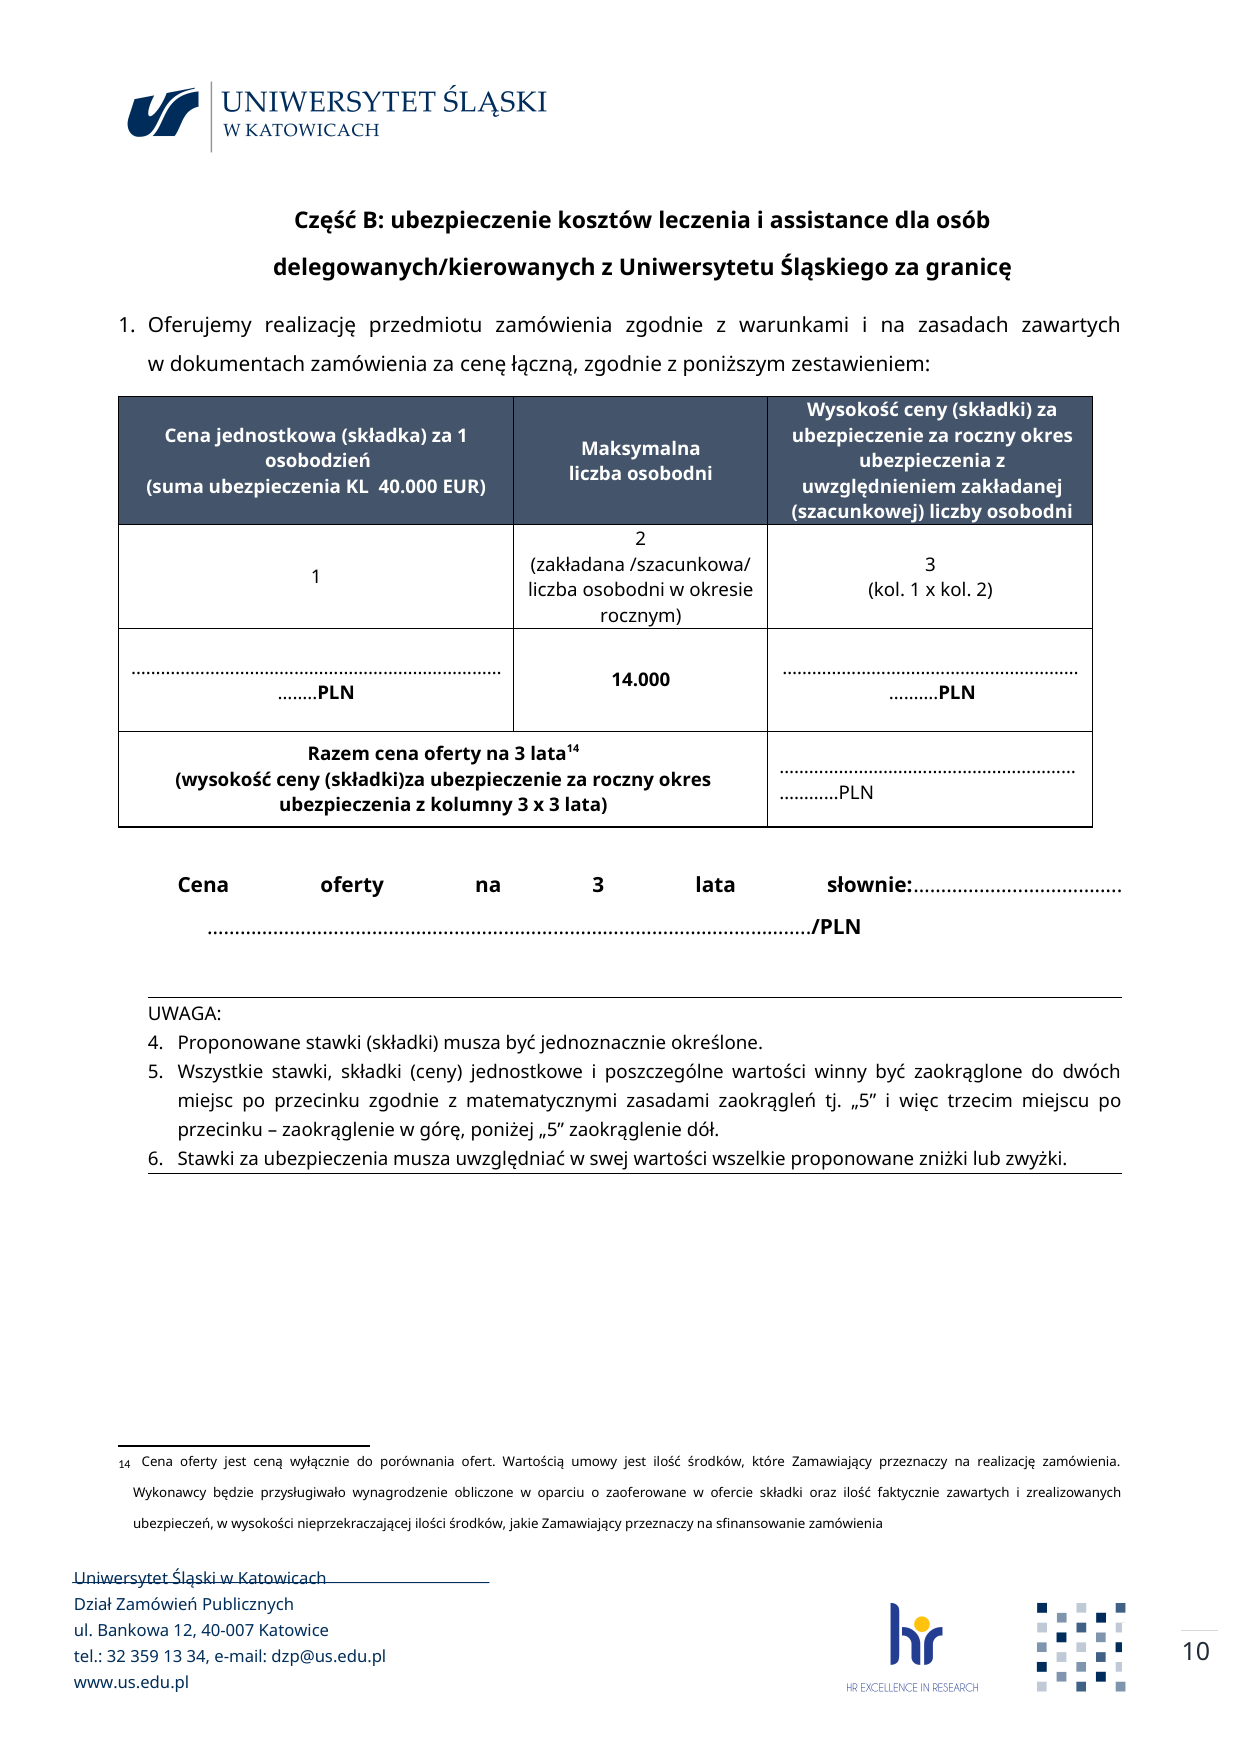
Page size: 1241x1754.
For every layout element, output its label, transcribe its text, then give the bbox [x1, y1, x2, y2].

list Stawki za ubezpieczenia musza uwzględniać w swej wartości wszelkie proponowane zniżki lub zwyżki. [148, 1146, 1122, 1173]
picture [0, 1573, 490, 1591]
table_cell ………………………………………………………………PLN [768, 732, 1092, 826]
list Wszystkie stawki, składki (ceny) jednostkowe i poszczególne wartości winny być zaokrąglone do dwóch miejsc po przecinku zgodnie z matematycznymi zasadami zaokrągleń tj. „5” i więc trzecim miejscu po przecinku – zaokrąglenie w górę, poniżej „5” zaokrąglenie dół. [148, 1058, 1122, 1142]
table_cell 14.000 [514, 629, 767, 731]
list Proponowane stawki (składki) musza być jednoznacznie określone. [148, 1029, 1122, 1055]
table_cell ………………………………………………………………………..PLN [119, 629, 513, 731]
table_header Wysokość ceny (składki) za ubezpieczenie za roczny okres ubezpieczenia z uwzględnieniem zakładanej (szacunkowej) liczby osobodni [768, 397, 1092, 524]
table_cell Razem cena oferty na 3 lata (wysokość ceny (składki)za ubezpieczenie za roczny okres ubezpieczenia z kolumny 3 x 3 lata) [119, 732, 767, 826]
table_cell 3 (kol. 1 x kol. 2) [768, 525, 1092, 627]
text Część B: ubezpieczenie kosztów leczenia i assistance dla osób delegowanych/kierowanych z Uniwersytetu Śląskiego za granicę [133, 203, 1152, 282]
picture [76, 1573, 82, 1583]
picture [778, 1475, 1155, 1721]
text UWAGA: [148, 998, 1122, 1026]
table_cell …………………………………………………………….PLN [768, 629, 1092, 731]
table_header Cena jednostkowa (składka) za 1 osobodzień (suma ubezpieczenia KL 40.000 EUR) [119, 397, 513, 524]
subtitle Oferujemy realizację przedmiotu zamówienia zgodnie z warunkami i na zasadach zawartych w dokumentach zamówienia za cenę łączną, zgodnie z poniższym zestawieniem: [118, 310, 1122, 378]
picture [9, 0, 1241, 188]
text Cena oferty na 3 lata słownie:………………...……………..………………………………………………………………………………………………../PLN [177, 870, 1122, 941]
table_header Maksymalna liczba osobodni [514, 397, 767, 524]
table_cell 1 [119, 525, 513, 627]
table_cell 2 (zakładana /szacunkowa/ liczba osobodni w okresie rocznym) [514, 525, 767, 627]
